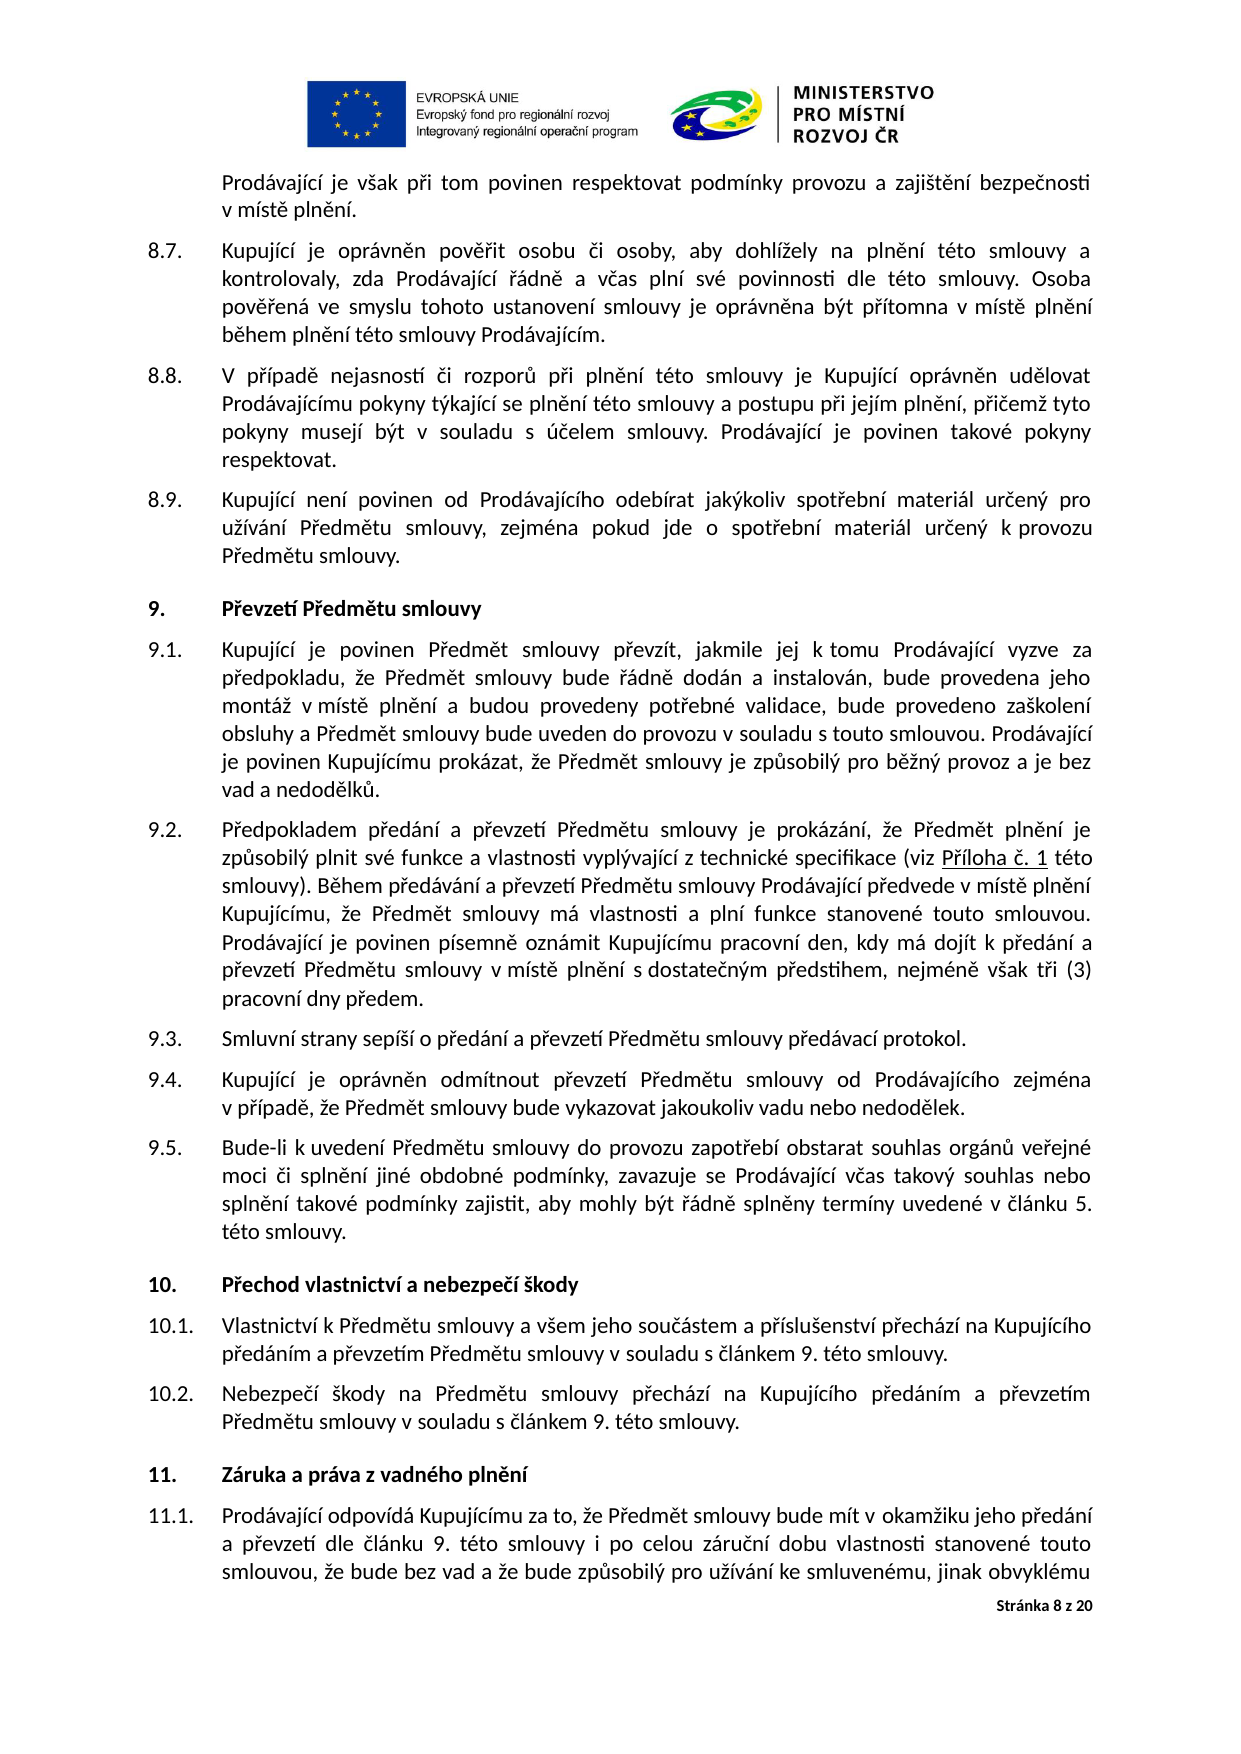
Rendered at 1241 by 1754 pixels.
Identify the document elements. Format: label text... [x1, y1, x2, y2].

list Záruka a práva z vadného plnění [148, 1460, 1092, 1488]
text Kupující není povinen od Prodávajícího odebírat jakýkoliv spotřební materiál určený pro užívání Předmětu smlouvy, zejména pokud jde o spotřební materiál určený k provozu Předmětu smlouvy. [148, 485, 1092, 569]
text Kupující je povinen Předmět smlouvy převzít, jakmile jej k tomu Prodávající vyzve za předpokladu, že Předmět smlouvy bude řádně dodán a instalován, bude provedena jeho montáž v místě plnění a budou provedeny potřebné validace, bude provedeno zaškolení obsluhy a Předmět smlouvy bude uveden do provozu v souladu s touto smlouvou. Prodávající je povinen Kupujícímu prokázat, že Předmět smlouvy je způsobilý pro běžný provoz a je bez vad a nedodělků. [148, 635, 1092, 803]
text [148, 1501, 1092, 1585]
text V případě nejasností či rozporů při plnění této smlouvy je Kupující oprávněn udělovat Prodávajícímu pokyny týkající se plnění této smlouvy a postupu při jejím plnění, přičemž tyto pokyny musejí být v souladu s účelem smlouvy. Prodávající je povinen takové pokyny respektovat. [148, 361, 1092, 473]
list Přechod vlastnictví a nebezpečí škody [148, 1270, 1092, 1298]
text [148, 168, 1092, 224]
text Bude-li k uvedení Předmětu smlouvy do provozu zapotřebí obstarat souhlas orgánů veřejné moci či splnění jiné obdobné podmínky, zavazuje se Prodávající včas takový souhlas nebo splnění takové podmínky zajistit, aby mohly být řádně splněny termíny uvedené v článku 5. této smlouvy. [148, 1133, 1092, 1245]
text Vlastnictví k Předmětu smlouvy a všem jeho součástem a příslušenství přechází na Kupujícího předáním a převzetím Předmětu smlouvy v souladu s článkem 9. této smlouvy. [148, 1311, 1092, 1367]
text Kupující je oprávněn odmítnout převzetí Předmětu smlouvy od Prodávajícího zejména v případě, že Předmět smlouvy bude vykazovat jakoukoliv vadu nebo nedodělek. [148, 1065, 1092, 1121]
text Smluvní strany sepíší o předání a převzetí Předmětu smlouvy předávací protokol. [148, 1024, 1092, 1052]
text Nebezpečí škody na Předmětu smlouvy přechází na Kupujícího předáním a převzetím Předmětu smlouvy v souladu s článkem 9. této smlouvy. [148, 1379, 1092, 1435]
text Kupující je oprávněn pověřit osobu či osoby, aby dohlížely na plnění této smlouvy a kontrolovaly, zda Prodávající řádně a včas plní své povinnosti dle této smlouvy. Osoba pověřená ve smyslu tohoto ustanovení smlouvy je oprávněna být přítomna v místě plnění během plnění této smlouvy Prodávajícím. [148, 236, 1092, 348]
text Předpokladem předání a převzetí Předmětu smlouvy je prokázání, že Předmět plnění je způsobilý plnit své funkce a vlastnosti vyplývající z technické specifikace (viz Příloha č. 1 této smlouvy). Během předávání a převzetí Předmětu smlouvy Prodávající předvede v místě plnění Kupujícímu, že Předmět smlouvy má vlastnosti a plní funkce stanovené touto smlouvou. Prodávající je povinen písemně oznámit Kupujícímu pracovní den, kdy má dojít k předání a převzetí Předmětu smlouvy v místě plnění s dostatečným předstihem, nejméně však tři (3) pracovní dny předem. [148, 816, 1092, 1012]
list Převzetí Předmětu smlouvy [148, 594, 1092, 622]
